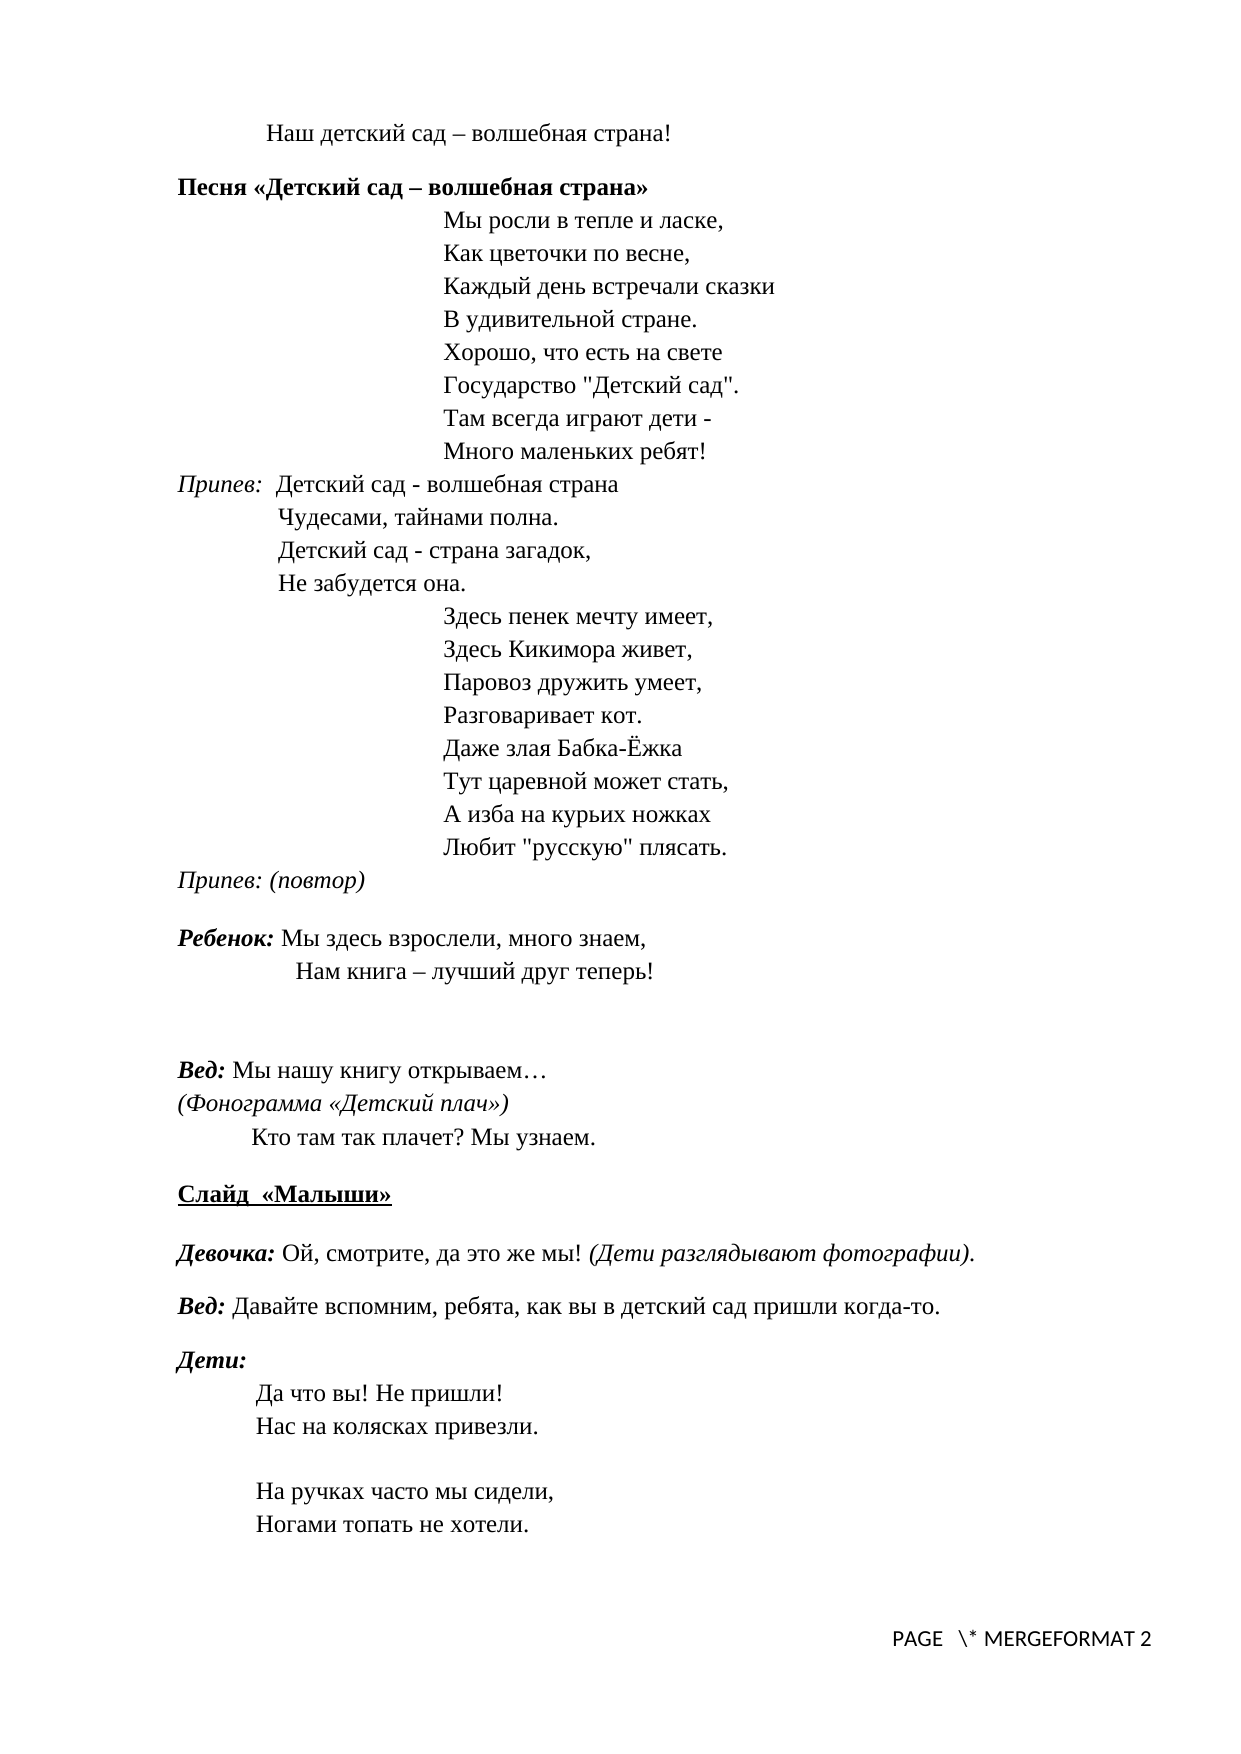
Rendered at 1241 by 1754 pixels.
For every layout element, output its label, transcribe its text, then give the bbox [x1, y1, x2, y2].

text Детский сад - страна загадок, [177, 535, 1152, 564]
text (Фонограмма «Детский плач») [177, 1088, 1152, 1117]
text Любит "русскую" плясать. [177, 832, 1152, 861]
text Разговаривает кот. [177, 700, 1152, 729]
text Каждый день встречали сказки [207, 271, 1152, 300]
text Кто там так плачет? Мы узнаем. [177, 1122, 1152, 1150]
text А изба на курьих ножках [177, 799, 1152, 828]
text Ребенок: Мы здесь взрослели, много знаем, [177, 923, 1152, 952]
text На ручках часто мы сидели, [251, 1476, 1152, 1505]
text Дети: [177, 1345, 1152, 1374]
text Песня «Детский сад – волшебная страна» [177, 172, 1152, 201]
text Тут царевной может стать, [177, 766, 1152, 795]
text Припев: (повтор) [177, 865, 1152, 894]
text Много маленьких ребят! [207, 436, 1152, 465]
text Ногами топать не хотели. [251, 1509, 1152, 1538]
text Наш детский сад – волшебная страна! [177, 118, 1152, 147]
text Девочка: Ой, смотрите, да это же мы! (Дети разглядывают фотографии). [177, 1238, 1152, 1266]
text Вед: Мы нашу книгу открываем… [177, 1056, 1152, 1084]
text Да что вы! Не пришли! [251, 1378, 1152, 1407]
text Мы росли в тепле и ласке, [207, 205, 1152, 234]
text Паровоз дружить умеет, [177, 667, 1152, 696]
text Даже злая Бабка-Ёжка [177, 733, 1152, 762]
text Слайд «Малыши» [177, 1179, 1152, 1208]
text Не забудется она. [177, 568, 1152, 597]
text Как цветочки по весне, [207, 238, 1152, 267]
text Государство "Детский сад". [207, 370, 1152, 399]
text Хорошо, что есть на свете [207, 337, 1152, 366]
text Припев: Детский сад - волшебная страна [177, 469, 1152, 498]
text Нам книга – лучший друг теперь! [177, 956, 1152, 985]
text В удивительной стране. [207, 304, 1152, 333]
text Здесь Кикимора живет, [177, 634, 1152, 663]
text Нас на колясках привезли. [251, 1411, 1152, 1472]
text Вед: Давайте вспомним, ребята, как вы в детский сад пришли когда-то. [177, 1291, 1152, 1320]
text Чудесами, тайнами полна. [177, 502, 1152, 531]
text Здесь пенек мечту имеет, [177, 601, 1152, 630]
text Там всегда играют дети - [207, 403, 1152, 432]
